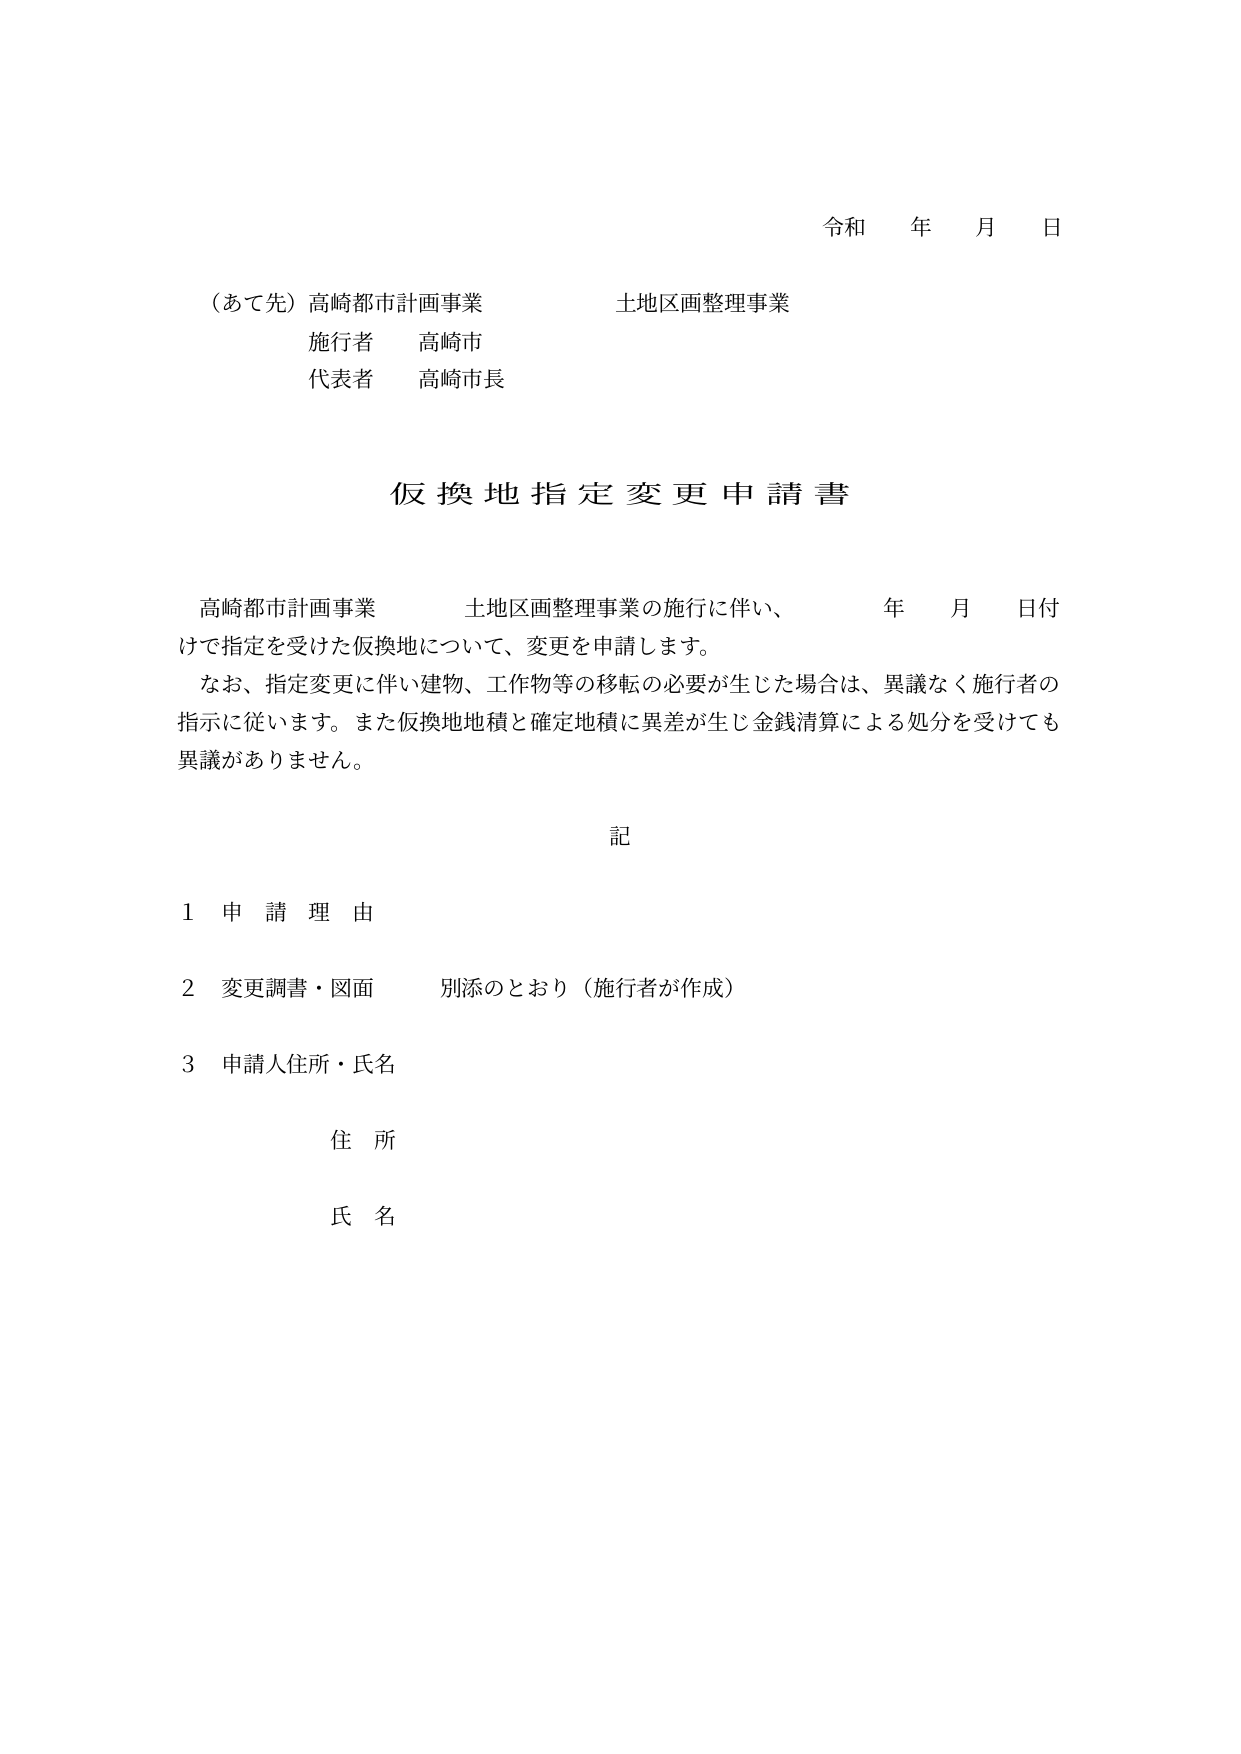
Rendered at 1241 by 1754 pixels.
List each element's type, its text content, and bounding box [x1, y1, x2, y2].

text 高崎都市計画事業 土地区画整理事業の施行に伴い、 年 月 日付けで指定を受けた仮換地について、変更を申請します。 [177, 588, 1063, 664]
text 施行者 高崎市 [177, 321, 1063, 359]
subtitle 記 [177, 816, 1063, 854]
text ２ 変更調書・図面 別添のとおり（施行者が作成） [177, 968, 1063, 1006]
text 令和 年 月 日 [177, 207, 1063, 245]
text 氏 名 [177, 1196, 1063, 1234]
text なお、指定変更に伴い建物、工作物等の移転の必要が生じた場合は、異議なく施行者の指示に従います。また仮換地地積と確定地積に異差が生じ金銭清算による処分を受けても異議がありません。 [177, 664, 1063, 778]
text 住 所 [177, 1120, 1063, 1158]
text 代表者 高崎市長 [177, 359, 1063, 397]
text 仮 換 地 指 定 変 更 申 請 書 [177, 473, 1063, 512]
text ３ 申請人住所・氏名 [177, 1044, 1063, 1082]
text （あて先）高崎都市計画事業 土地区画整理事業 [177, 283, 1063, 321]
text １ 申 請 理 由 [177, 892, 1063, 930]
